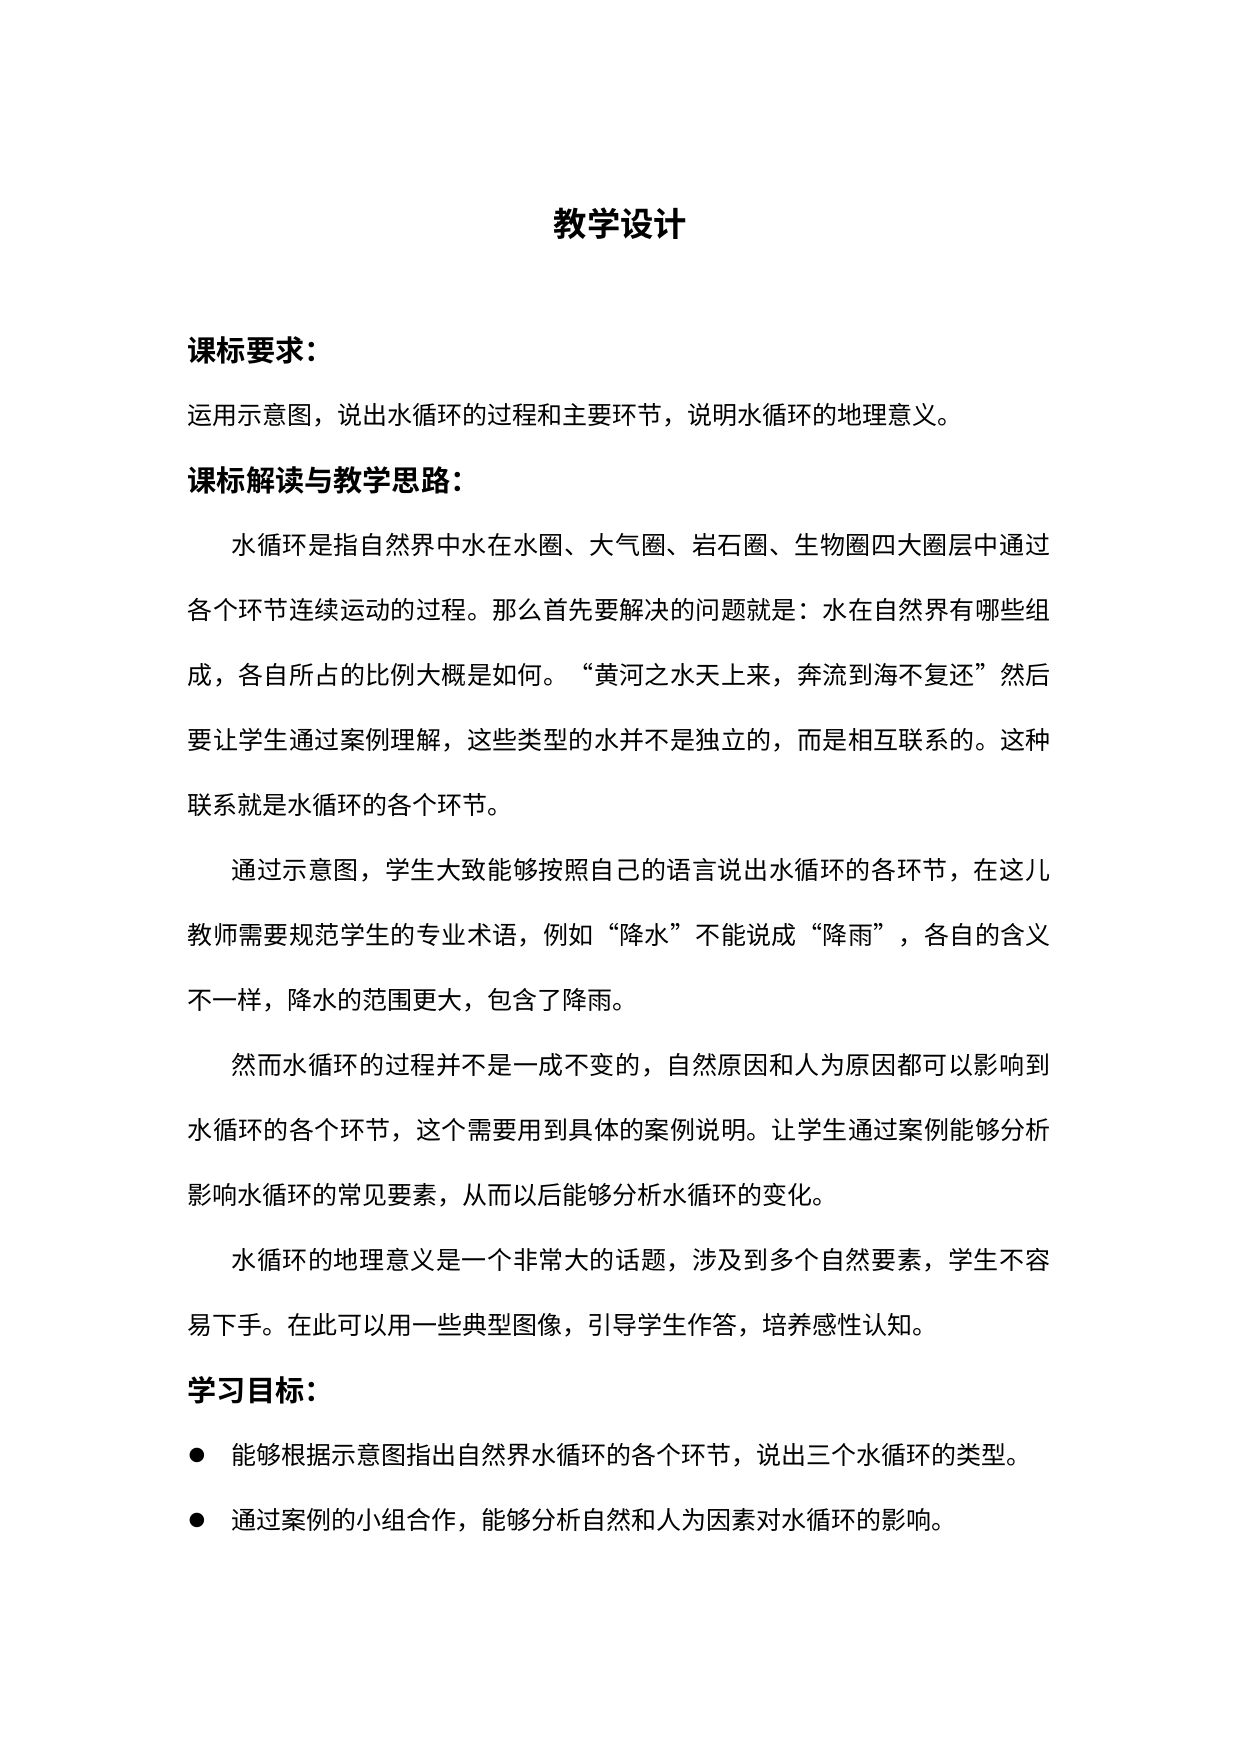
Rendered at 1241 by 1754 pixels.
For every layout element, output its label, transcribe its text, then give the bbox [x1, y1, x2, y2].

text 课标要求： [187, 316, 1053, 381]
text 学习目标： [187, 1356, 1053, 1421]
text 通过示意图，学生大致能够按照自己的语言说出水循环的各环节，在这儿教师需要规范学生的专业术语，例如“降水”不能说成“降雨”，各自的含义不一样，降水的范围更大，包含了降雨。 [187, 836, 1053, 1031]
text 然而水循环的过程并不是一成不变的，自然原因和人为原因都可以影响到水循环的各个环节，这个需要用到具体的案例说明。让学生通过案例能够分析影响水循环的常见要素，从而以后能够分析水循环的变化。 [187, 1031, 1053, 1226]
text 水循环是指自然界中水在水圈、大气圈、岩石圈、生物圈四大圈层中通过各个环节连续运动的过程。那么首先要解决的问题就是：水在自然界有哪些组成，各自所占的比例大概是如何。“黄河之水天上来，奔流到海不复还”然后要让学生通过案例理解，这些类型的水并不是独立的，而是相互联系的。这种联系就是水循环的各个环节。 [187, 511, 1053, 836]
text 运用示意图，说出水循环的过程和主要环节，说明水循环的地理意义。 [187, 381, 1053, 446]
text 水循环的地理意义是一个非常大的话题，涉及到多个自然要素，学生不容易下手。在此可以用一些典型图像，引导学生作答，培养感性认知。 [187, 1226, 1053, 1356]
list 能够根据示意图指出自然界水循环的各个环节，说出三个水循环的类型。 [187, 1421, 1053, 1486]
text 课标解读与教学思路： [187, 446, 1053, 511]
list 通过案例的小组合作，能够分析自然和人为因素对水循环的影响。 [187, 1486, 1053, 1551]
subtitle 教学设计 [187, 189, 1053, 254]
